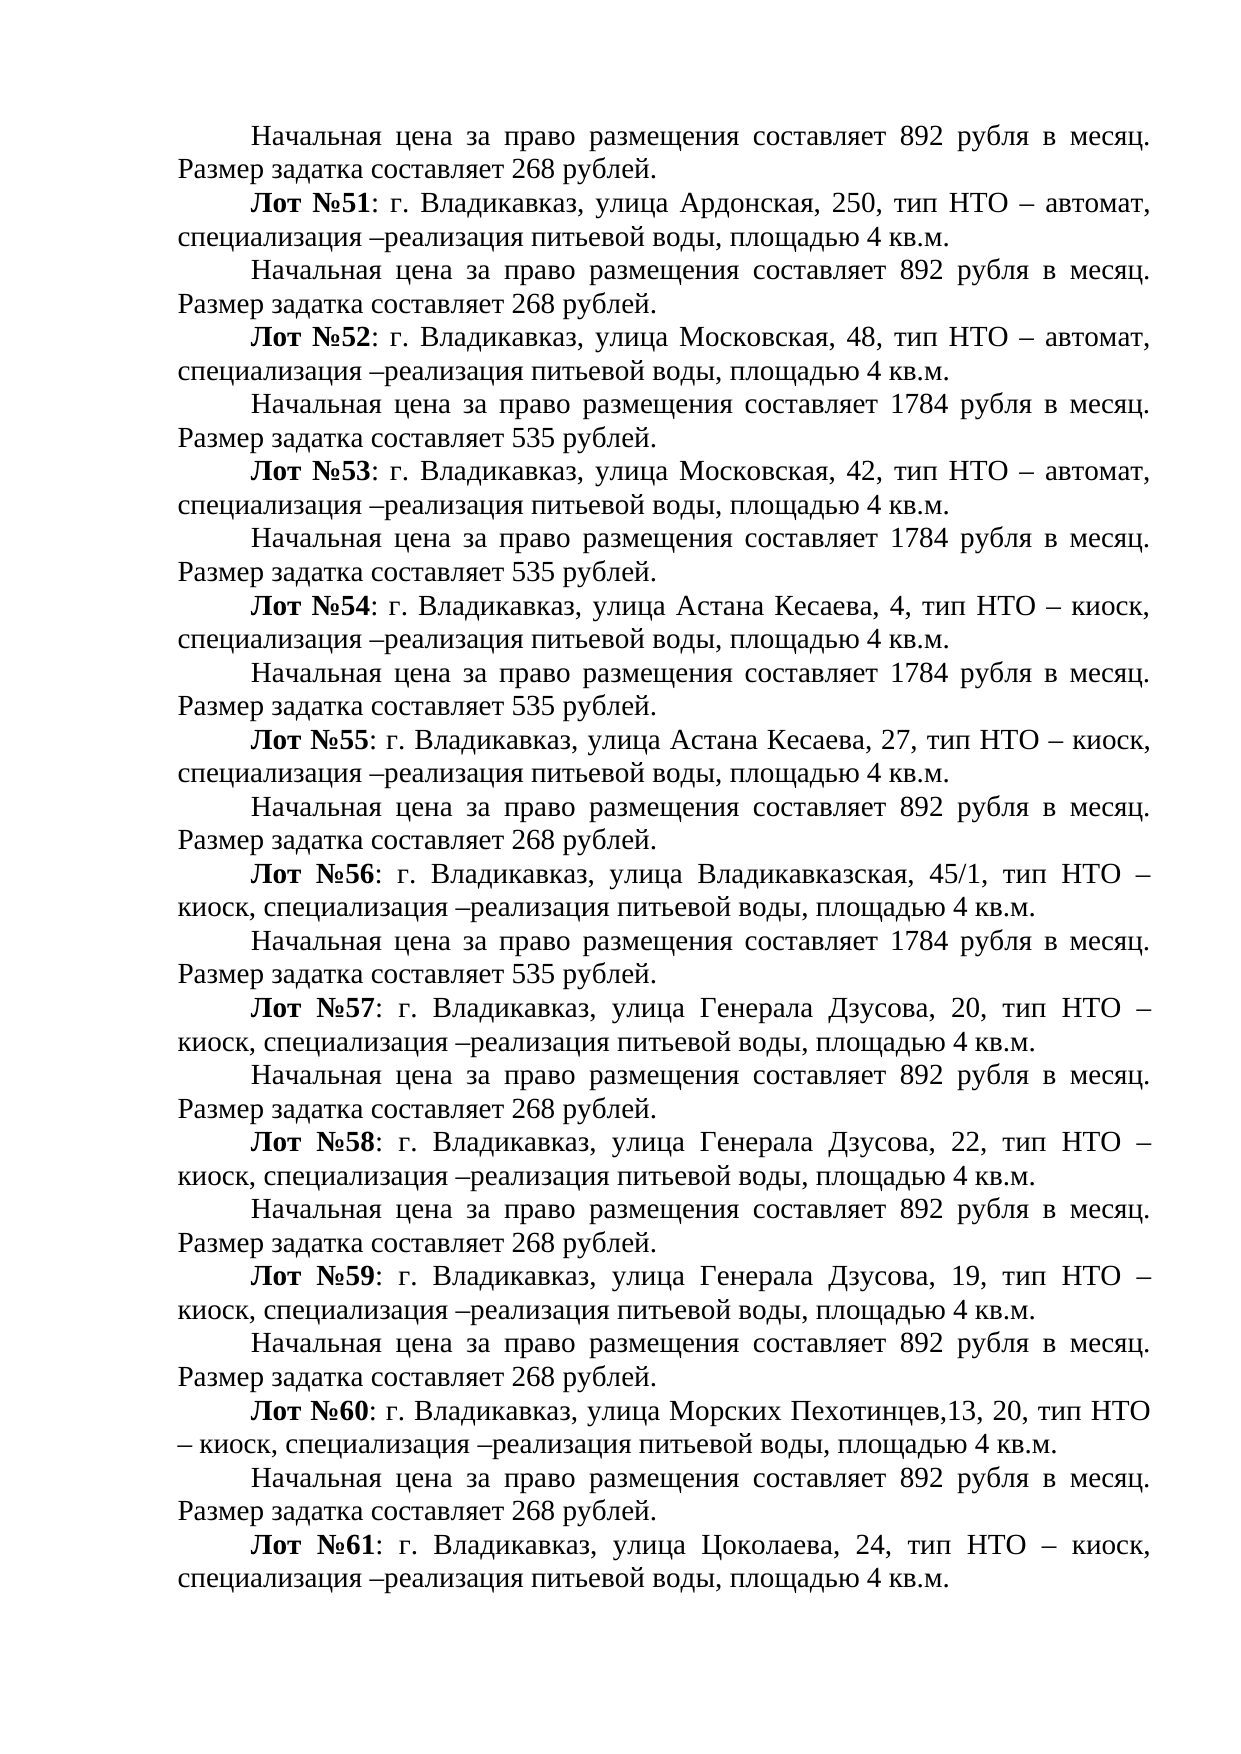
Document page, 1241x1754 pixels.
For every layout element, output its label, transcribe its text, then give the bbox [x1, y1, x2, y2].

text Лот №57: г. Владикавказ, улица Генерала Дзусова, 20, тип НТО – киоск, специализация –реализация питьевой воды, площадью 4 кв.м. [177, 990, 1152, 1057]
text Лот №51: г. Владикавказ, улица Ардонская, 250, тип НТО – автомат, специализация –реализация питьевой воды, площадью 4 кв.м. [177, 185, 1152, 252]
text Начальная цена за право размещения составляет 892 рубля в месяц. Размер задатка составляет 268 рублей. [177, 1191, 1152, 1258]
text Начальная цена за право размещения составляет 1784 рубля в месяц. Размер задатка составляет 535 рублей. [177, 386, 1152, 453]
text Лот №54: г. Владикавказ, улица Астана Кесаева, 4, тип НТО – киоск, специализация –реализация питьевой воды, площадью 4 кв.м. [177, 588, 1152, 655]
text Лот №55: г. Владикавказ, улица Астана Кесаева, 27, тип НТО – киоск, специализация –реализация питьевой воды, площадью 4 кв.м. [177, 722, 1152, 789]
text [177, 1460, 1152, 1527]
text Лот №53: г. Владикавказ, улица Московская, 42, тип НТО – автомат, специализация –реализация питьевой воды, площадью 4 кв.м. [177, 453, 1152, 521]
text Начальная цена за право размещения составляет 892 рубля в месяц. Размер задатка составляет 268 рублей. [177, 118, 1152, 185]
text Начальная цена за право размещения составляет 1784 рубля в месяц. Размер задатка составляет 535 рублей. [177, 521, 1152, 588]
text Начальная цена за право размещения составляет 892 рубля в месяц. Размер задатка составляет 268 рублей. [177, 1057, 1152, 1124]
text Лот №59: г. Владикавказ, улица Генерала Дзусова, 19, тип НТО – киоск, специализация –реализация питьевой воды, площадью 4 кв.м. [177, 1258, 1152, 1326]
text Лот №56: г. Владикавказ, улица Владикавказская, 45/1, тип НТО – киоск, специализация –реализация питьевой воды, площадью 4 кв.м. [177, 856, 1152, 923]
text Лот №61: г. Владикавказ, улица Цоколаева, 24, тип НТО – киоск, специализация –реализация питьевой воды, площадью 4 кв.м. [177, 1527, 1152, 1594]
text Начальная цена за право размещения составляет 892 рубля в месяц. Размер задатка составляет 268 рублей. [177, 1326, 1152, 1393]
text Лот №60: г. Владикавказ, улица Морских Пехотинцев,13, 20, тип НТО – киоск, специализация –реализация питьевой воды, площадью 4 кв.м. [177, 1393, 1152, 1460]
text Начальная цена за право размещения составляет 1784 рубля в месяц. Размер задатка составляет 535 рублей. [177, 655, 1152, 722]
text Начальная цена за право размещения составляет 892 рубля в месяц. Размер задатка составляет 268 рублей. [177, 252, 1152, 319]
text Начальная цена за право размещения составляет 1784 рубля в месяц. Размер задатка составляет 535 рублей. [177, 923, 1152, 990]
text Лот №58: г. Владикавказ, улица Генерала Дзусова, 22, тип НТО – киоск, специализация –реализация питьевой воды, площадью 4 кв.м. [177, 1124, 1152, 1191]
text Лот №52: г. Владикавказ, улица Московская, 48, тип НТО – автомат, специализация –реализация питьевой воды, площадью 4 кв.м. [177, 319, 1152, 386]
text Начальная цена за право размещения составляет 892 рубля в месяц. Размер задатка составляет 268 рублей. [177, 789, 1152, 856]
